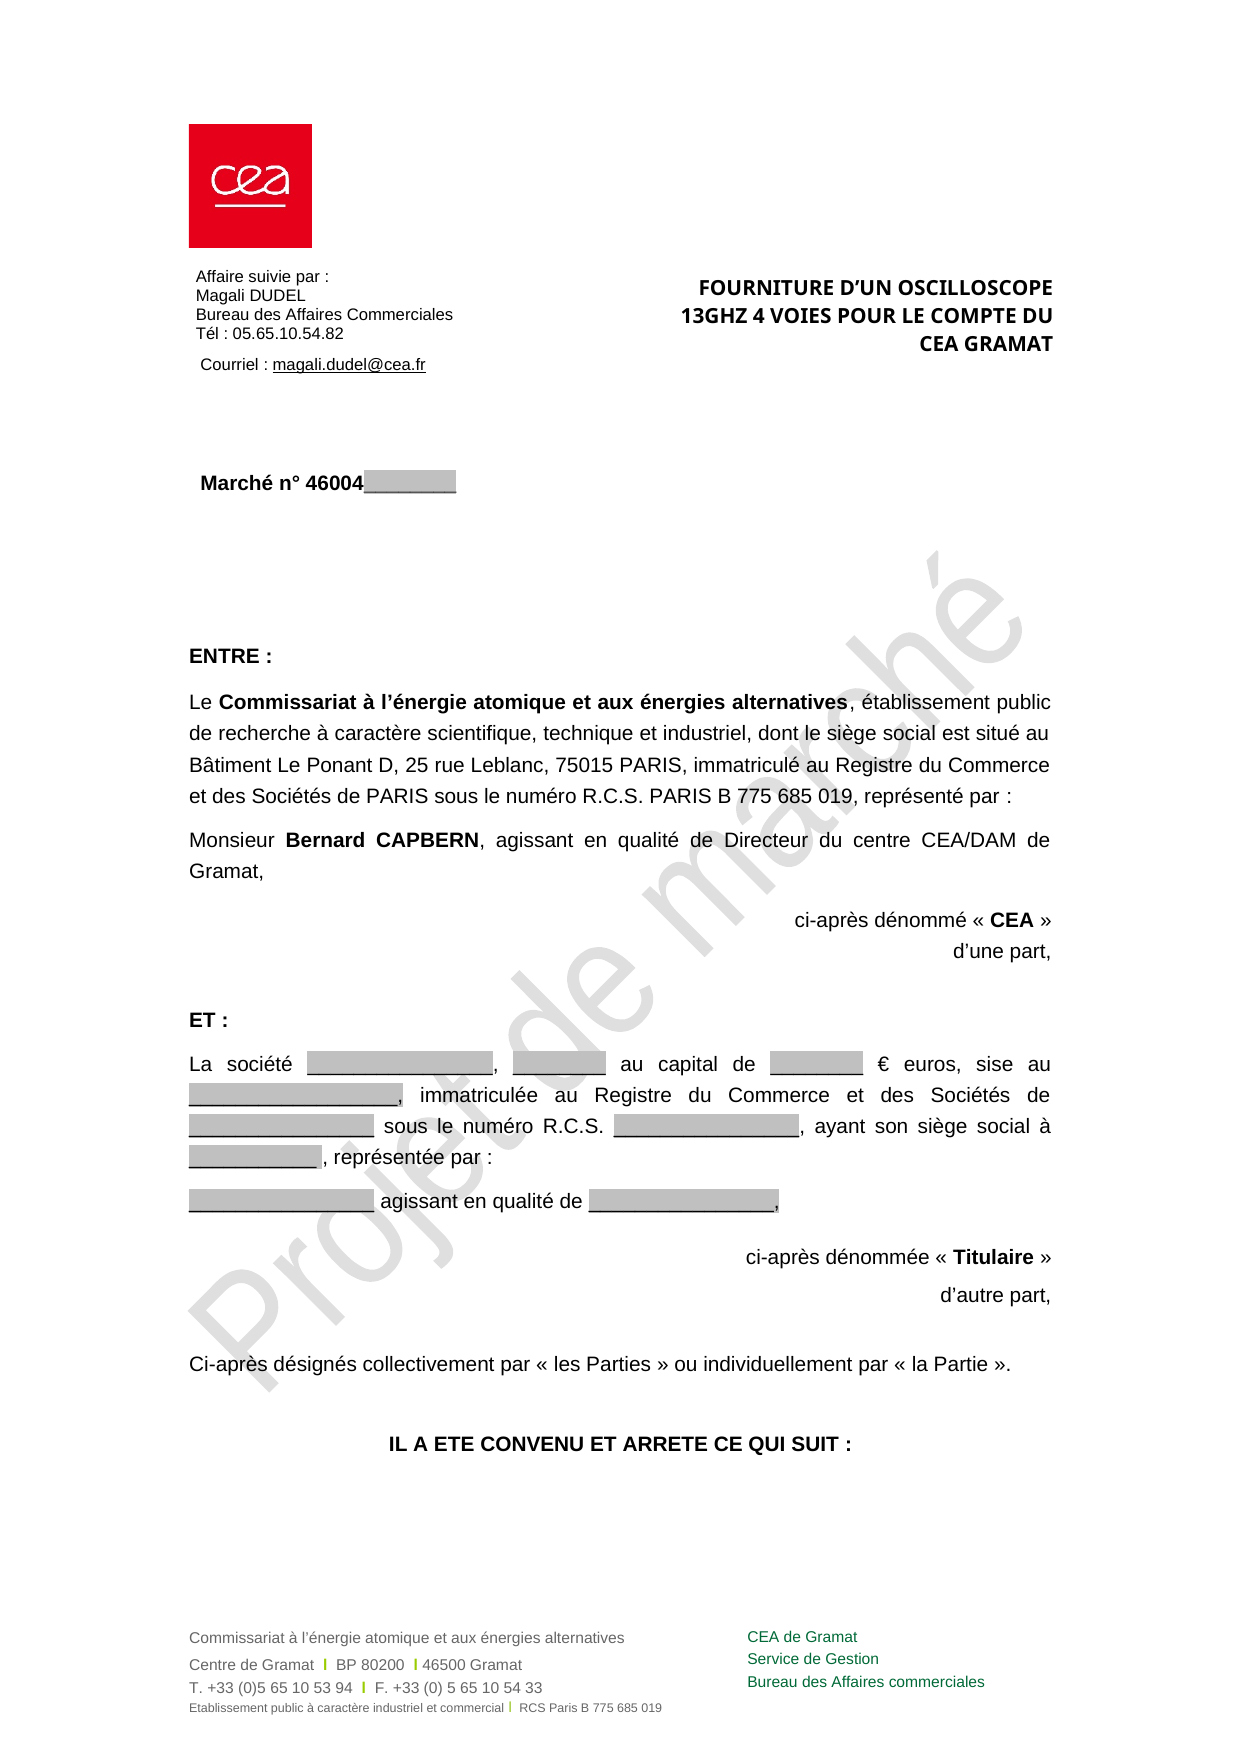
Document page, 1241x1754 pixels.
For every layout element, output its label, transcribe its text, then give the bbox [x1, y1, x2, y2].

text Ci-après désignés collectivement par « les Parties » ou individuellement par « la Partie ». [189, 1344, 1051, 1375]
text d’autre part, [189, 1275, 1051, 1307]
text ENTRE : [189, 636, 1051, 668]
text IL A ETE CONVENU ET ARRETE CE QUI SUIT : [189, 1430, 1051, 1455]
table_header Affaire suivie par : Magali DUDEL Bureau des Affaires Commerciales Tél : 05.65.10.54.82 Courriel : magali.dudel@cea.fr Marché n° 46004________ [189, 266, 643, 590]
text ET : [189, 1000, 1051, 1032]
picture [188, 124, 312, 248]
table_header Fourniture d’un oscilloscope 13GHz 4 voies pour le compte du CEA GRAMAT [643, 266, 1101, 590]
text ci-après dénommé « CEA » [189, 908, 1051, 932]
text Monsieur Bernard CAPBERN, agissant en qualité de Directeur du centre CEA/DAM de Gramat, [189, 820, 1051, 883]
text d’une part, [189, 932, 1051, 963]
text ________________ agissant en qualité de ________________, [189, 1182, 1051, 1213]
text Le Commissariat à l’énergie atomique et aux énergies alternatives, établissement public de recherche à caractère scientifique, technique et industriel, dont le siège social est situé au Bâtiment Le Ponant D, 25 rue Leblanc, 75015 PARIS, immatriculé au Registre du Commerce et des Sociétés de PARIS sous le numéro R.C.S. PARIS B 775 685 019, représenté par : [189, 683, 1051, 808]
text ci-après dénommée « Titulaire » [189, 1238, 1051, 1269]
text La société ________________, ________ au capital de ________ € euros, sise au __________________, immatriculée au Registre du Commerce et des Sociétés de ________________ sous le numéro R.C.S. ________________, ayant son siège social à ___________ , représentée par : [189, 1044, 1051, 1169]
